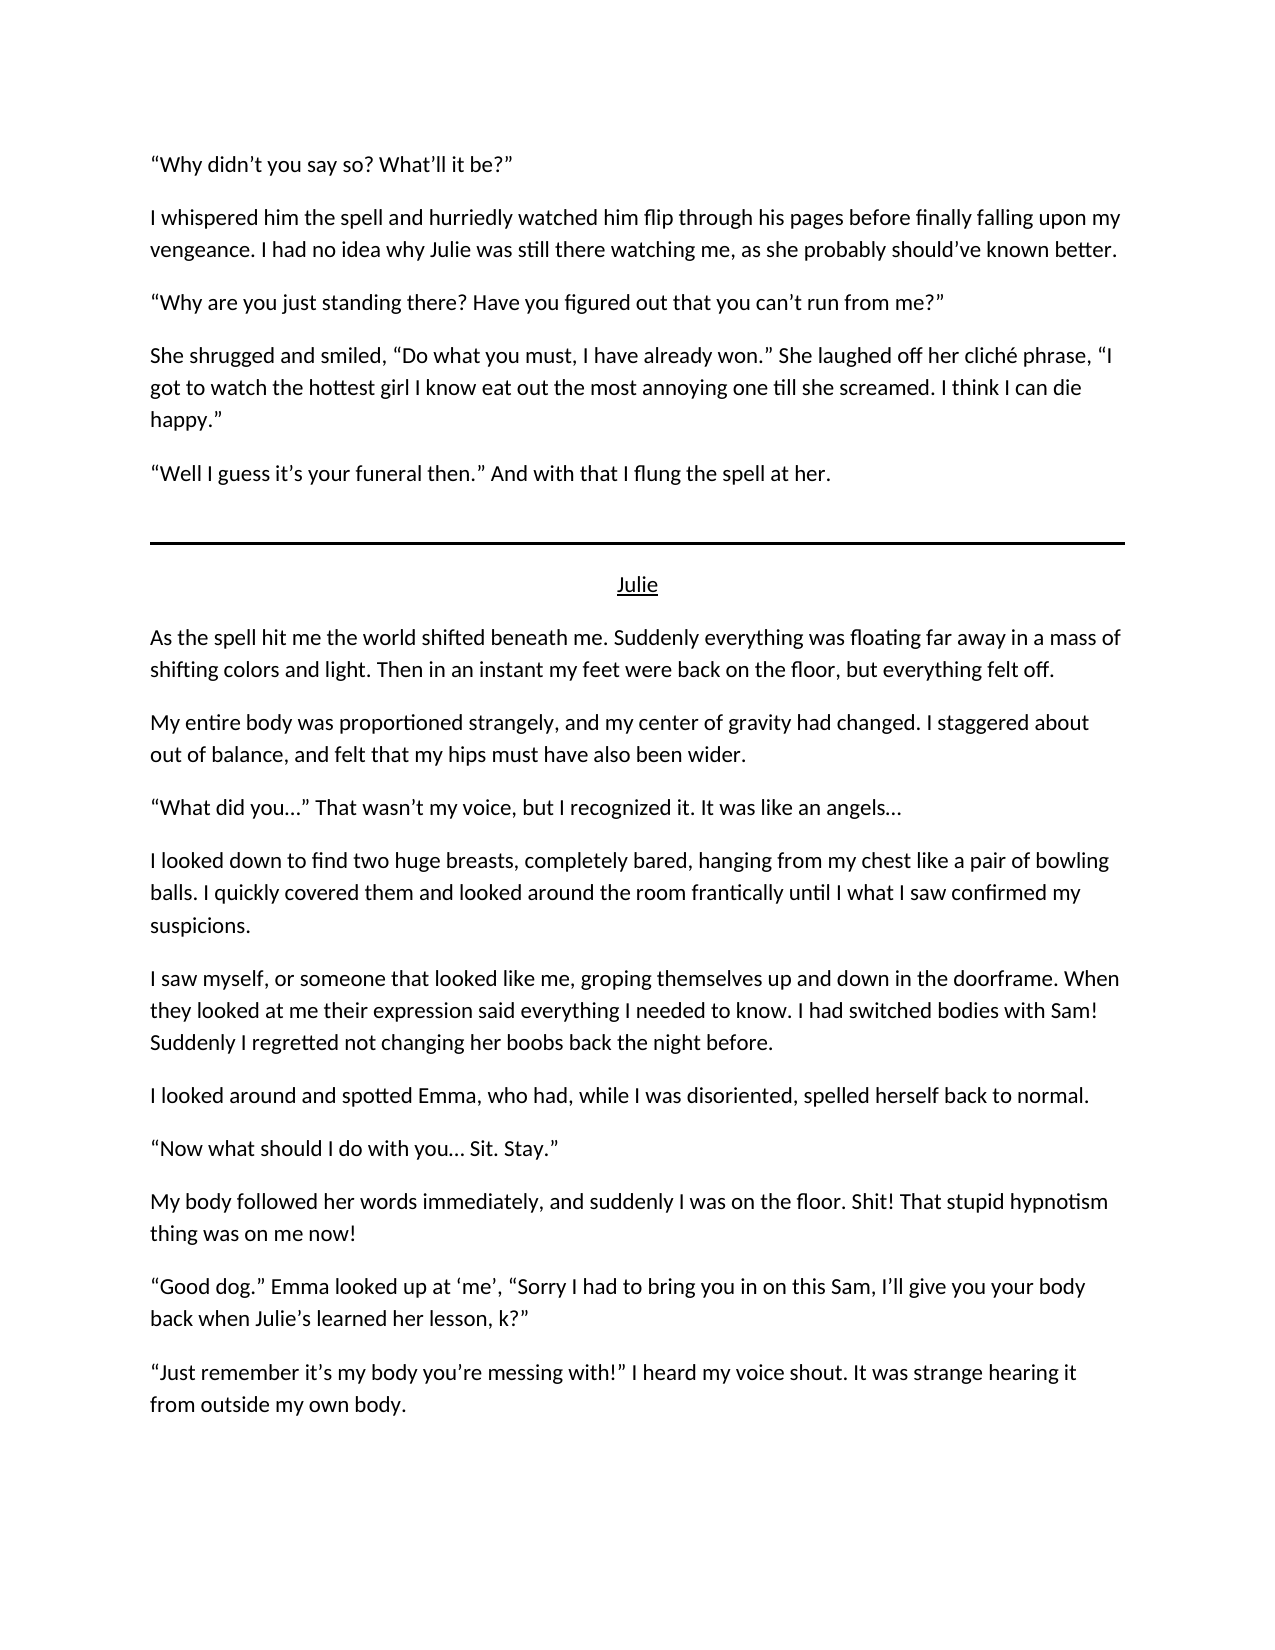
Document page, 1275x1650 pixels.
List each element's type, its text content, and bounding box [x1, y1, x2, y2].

text She shrugged and smiled, “Do what you must, I have already won.” She laughed off her cliché phrase, “I got to watch the hottest girl I know eat out the most annoying one till she screamed. I think I can die happy.” [150, 341, 1125, 434]
text My body followed her words immediately, and suddenly I was on the floor. Shit! That stupid hypnotism thing was on me now! [150, 1187, 1125, 1247]
text “Just remember it’s my body you’re messing with!” I heard my voice shout. It was strange hearing it from outside my own body. [150, 1358, 1125, 1418]
text “Good dog.” Emma looked up at ‘me’, “Sorry I had to bring you in on this Sam, I’ll give you your body back when Julie’s learned her lesson, k?” [150, 1272, 1125, 1333]
text “What did you…” That wasn’t my voice, but I recognized it. It was like an angels… [150, 793, 1125, 821]
text “Why didn’t you say so? What’ll it be?” [150, 150, 1125, 178]
text As the spell hit me the world shifted beneath me. Suddenly everything was floating far away in a mass of shifting colors and light. Then in an instant my feet were back on the floor, but everything felt off. [150, 623, 1125, 683]
text “Why are you just standing there? Have you figured out that you can’t run from me?” [150, 288, 1125, 316]
text I saw myself, or someone that looked like me, groping themselves up and down in the doorframe. When they looked at me their expression said everything I needed to know. I had switched bodies with Sam! Suddenly I regretted not changing her boobs back the night before. [150, 964, 1125, 1056]
text I looked around and spotted Emma, who had, while I was disoriented, spelled herself back to normal. [150, 1081, 1125, 1109]
text I looked down to find two huge breasts, completely bared, hanging from my chest like a pair of bowling balls. I quickly covered them and looked around the room frantically until I what I saw confirmed my suspicions. [150, 846, 1125, 939]
text Julie [150, 570, 1125, 598]
text My entire body was proportioned strangely, and my center of gravity had changed. I staggered about out of balance, and felt that my hips must have also been wider. [150, 708, 1125, 768]
text “Now what should I do with you… Sit. Stay.” [150, 1134, 1125, 1162]
text “Well I guess it’s your funeral then.” And with that I flung the spell at her. [150, 459, 1125, 487]
text I whispered him the spell and hurriedly watched him flip through his pages before finally falling upon my vengeance. I had no idea why Julie was still there watching me, as she probably should’ve known better. [150, 203, 1125, 263]
